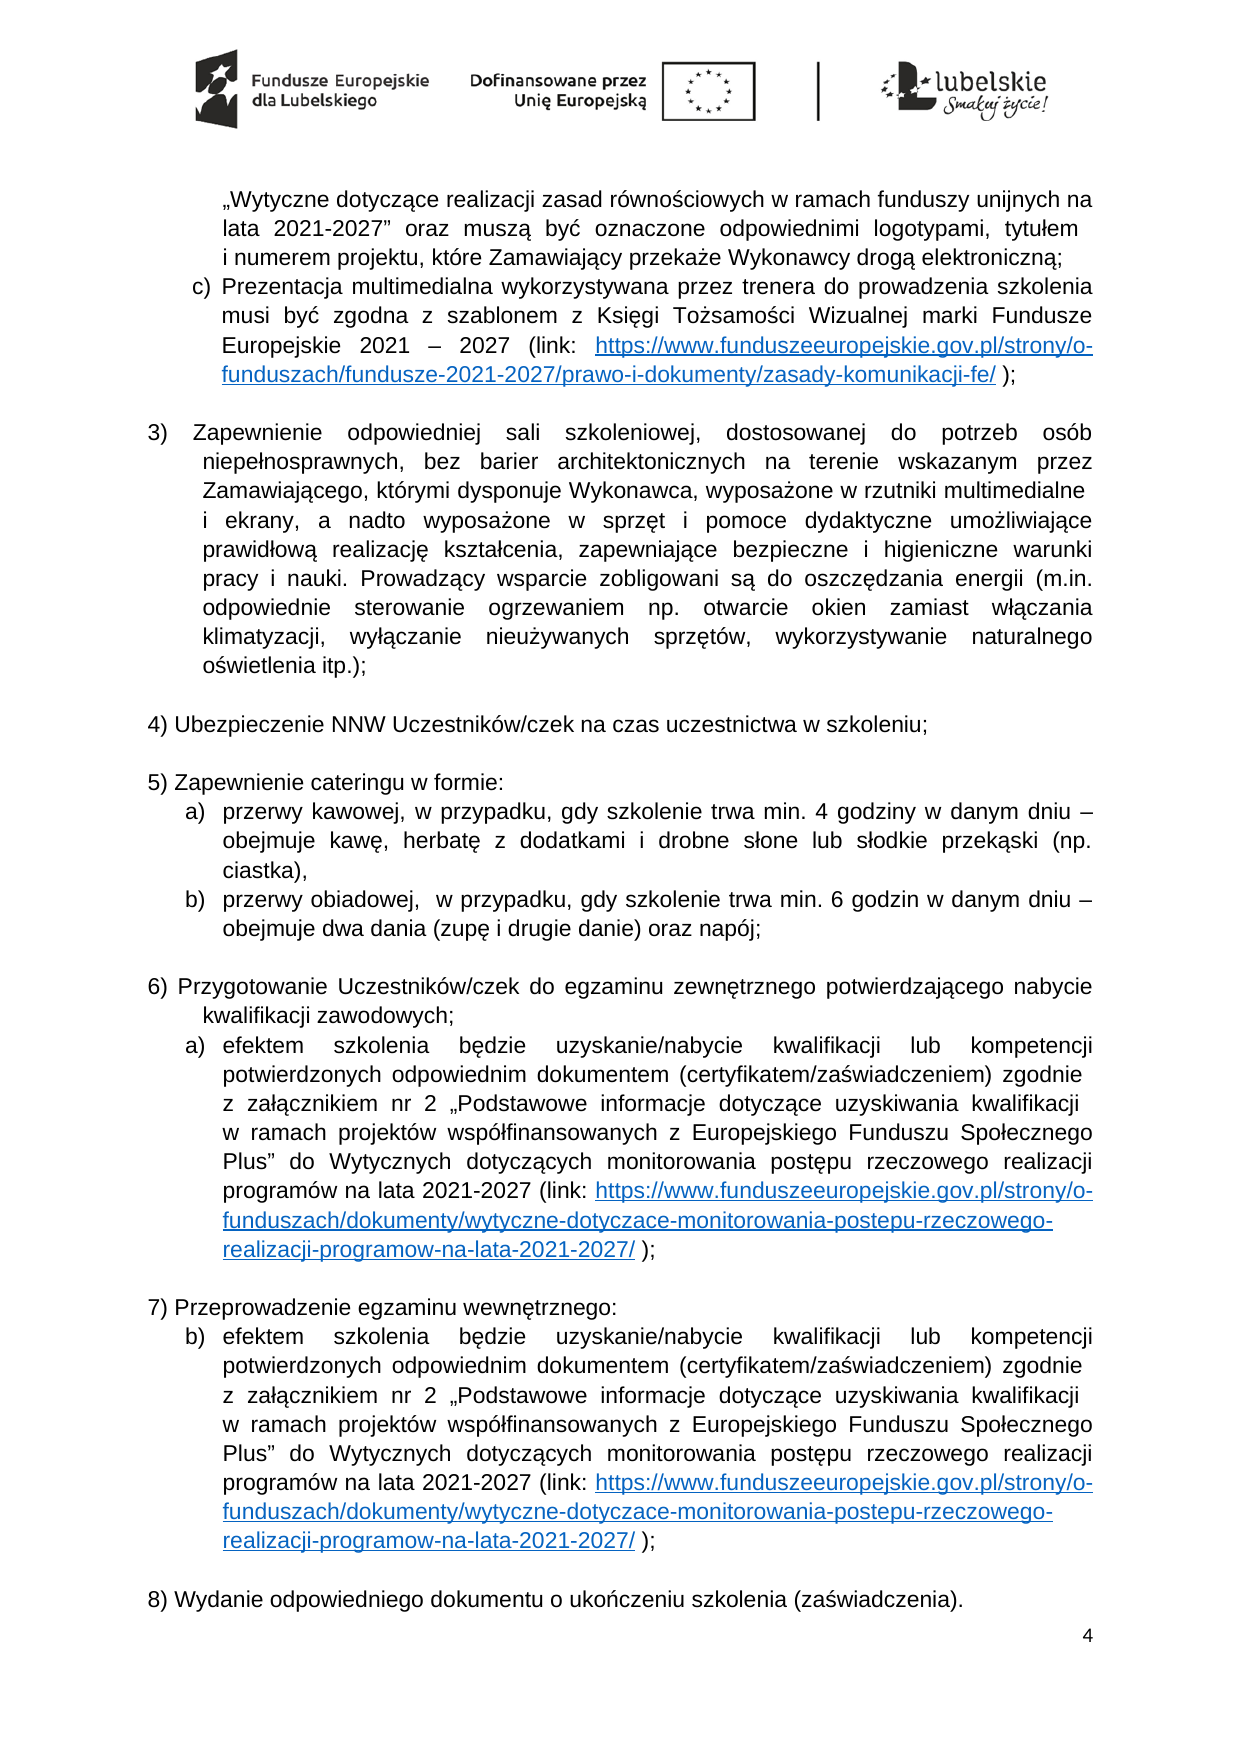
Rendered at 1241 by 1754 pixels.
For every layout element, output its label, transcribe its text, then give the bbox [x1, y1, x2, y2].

list efektem szkolenia będzie uzyskanie/nabycie kwalifikacji lub kompetencji potwierdzonych odpowiednim dokumentem (certyfikatem/zaświadczeniem) zgodnie z załącznikiem nr 2 „Podstawowe informacje dotyczące uzyskiwania kwalifikacji w ramach projektów współfinansowanych z Europejskiego Funduszu Społecznego Plus” do Wytycznych dotyczących monitorowania postępu rzeczowego realizacji programów na lata 2021-2027 (link: https://www.funduszeeuropejskie.gov.pl/strony/o-funduszach/dokumenty/wytyczne-dotyczace-monitorowania-postepu-rzeczowego-realizacji-programow-na-lata-2021-2027/ ); [185, 1032, 1093, 1262]
list efektem szkolenia będzie uzyskanie/nabycie kwalifikacji lub kompetencji potwierdzonych odpowiednim dokumentem (certyfikatem/zaświadczeniem) zgodnie z załącznikiem nr 2 „Podstawowe informacje dotyczące uzyskiwania kwalifikacji w ramach projektów współfinansowanych z Europejskiego Funduszu Społecznego Plus” do Wytycznych dotyczących monitorowania postępu rzeczowego realizacji programów na lata 2021-2027 (link: https://www.funduszeeuropejskie.gov.pl/strony/o-funduszach/dokumenty/wytyczne-dotyczace-monitorowania-postepu-rzeczowego-realizacji-programow-na-lata-2021-2027/ ); [185, 1323, 1093, 1554]
list przerwy obiadowej, w przypadku, gdy szkolenie trwa min. 6 godzin w danym dniu – obejmuje dwa dania (zupę i drugie danie) oraz napój; [185, 886, 1093, 941]
list przerwy kawowej, w przypadku, gdy szkolenie trwa min. 4 godziny w danym dniu – obejmuje kawę, herbatę z dodatkami i drobne słone lub słodkie przekąski (np. ciastka), [185, 798, 1093, 883]
list Prezentacja multimedialna wykorzystywana przez trenera do prowadzenia szkolenia musi być zgodna z szablonem z Księgi Tożsamości Wizualnej marki Fundusze Europejskie 2021 – 2027 (link: https://www.funduszeeuropejskie.gov.pl/strony/o-funduszach/fundusze-2021-2027/prawo-i-dokumenty/zasady-komunikacji-fe/ ); [192, 273, 1093, 387]
text 6) Przygotowanie Uczestników/czek do egzaminu zewnętrznego potwierdzającego nabycie kwalifikacji zawodowych; [147, 973, 1093, 1029]
text 8) Wydanie odpowiedniego dokumentu o ukończeniu szkolenia (zaświadczenia). [147, 1586, 1093, 1612]
text 7) Przeprowadzenie egzaminu wewnętrznego: [147, 1294, 1093, 1321]
text 5) Zapewnienie cateringu w formie: [147, 769, 1093, 796]
text 3) Zapewnienie odpowiedniej sali szkoleniowej, dostosowanej do potrzeb osób niepełnosprawnych, bez barier architektonicznych na terenie wskazanym przez Zamawiającego, którymi dysponuje Wykonawca, wyposażone w rzutniki multimedialne i ekrany, a nadto wyposażone w sprzęt i pomoce dydaktyczne umożliwiające prawidłową realizację kształcenia, zapewniające bezpieczne i higieniczne warunki pracy i nauki. Prowadzący wsparcie zobligowani są do oszczędzania energii (m.in. odpowiednie sterowanie ogrzewaniem np. otwarcie okien zamiast włączania klimatyzacji, wyłączanie nieużywanych sprzętów, wykorzystywanie naturalnego oświetlenia itp.); [147, 419, 1093, 679]
text 4) Ubezpieczenie NNW Uczestników/czek na czas uczestnictwa w szkoleniu; [147, 711, 1093, 737]
picture [173, 29, 1068, 148]
